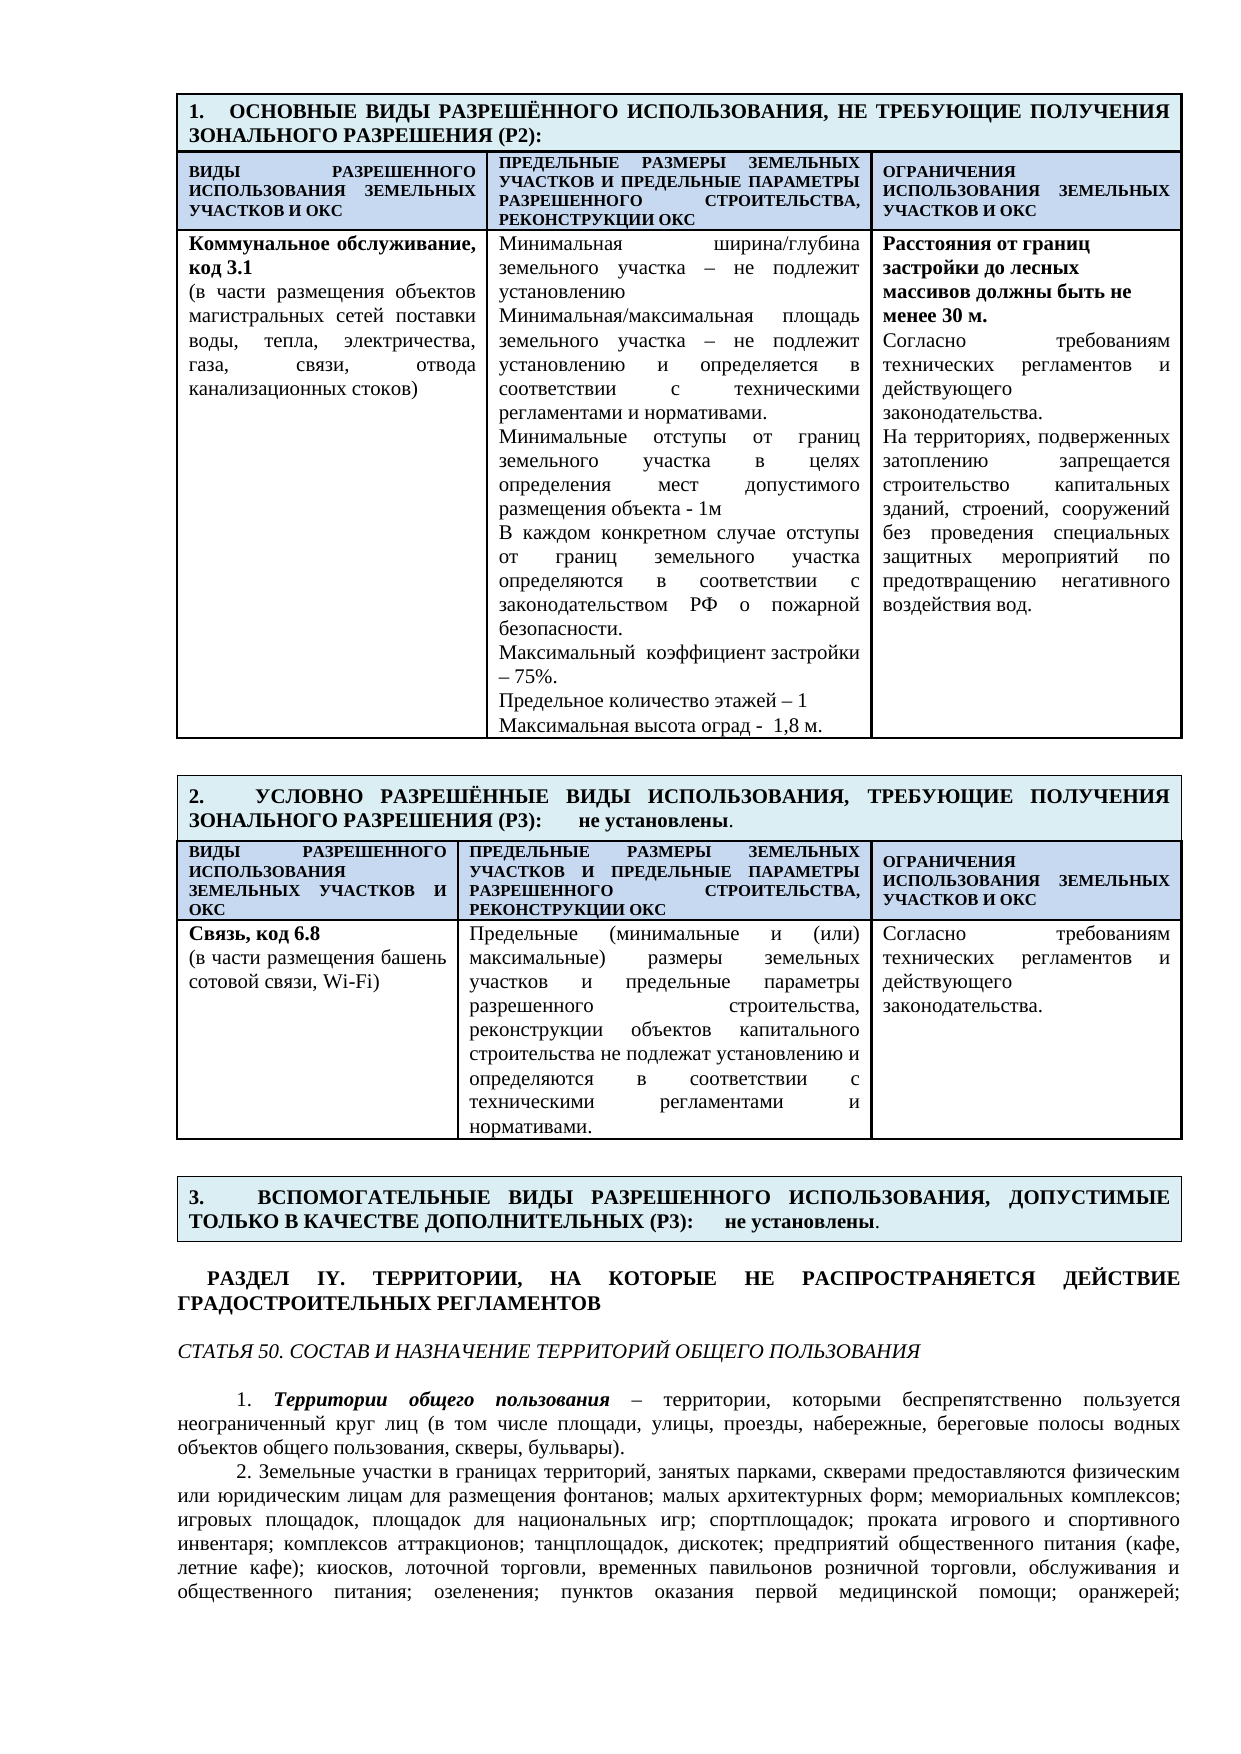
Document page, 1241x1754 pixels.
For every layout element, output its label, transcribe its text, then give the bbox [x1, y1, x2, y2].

table_cell ОГРАНИЧЕНИЯ ИСПОЛЬЗОВАНИЯ ЗЕМЕЛЬНЫХ УЧАСТКОВ И ОКС [873, 153, 1180, 229]
table_header 1. ОСНОВНЫЕ ВИДЫ РАЗРЕШЁННОГО ИСПОЛЬЗОВАНИЯ, не требующие получения зонального разрешения (Р2): [178, 95, 1180, 150]
table_cell Согласно требованиям технических регламентов и действующего законодательства. [873, 921, 1180, 1138]
text РАЗДЕЛ IY. Территории, на которые не распространяется ДЕЙСТВИЕ ГРАДОСТРОИТЕЛЬНЫХ регламентов [177, 1266, 1181, 1314]
table_cell Коммунальное обслуживание, код 3.1 (в части размещения объектов магистральных сетей поставки воды, тепла, электричества, газа, связи, отвода канализационных стоков) [178, 231, 486, 737]
table_cell ВИДЫ РАЗРЕШЕННОГО ИСПОЛЬЗОВАНИЯ ЗЕМЕЛЬНЫХ УЧАСТКОВ И ОКС [178, 842, 457, 919]
table_header 3. ВСПОМОГАТЕЛЬНЫЕ ВИДЫ РАЗРЕШЕННОГО ИСПОЛЬЗОВАНИЯ, допустимые только в качестве дополнительных (Р3): не установлены. [178, 1177, 1181, 1241]
table_cell Связь, код 6.8 (в части размещения башень сотовой связи, Wi-Fi) [178, 921, 457, 1138]
table_cell Расстояния от границ застройки до лесных массивов должны быть не менее 30 м. Согласно требованиям технических регламентов и действующего законодательства. На территориях, подверженных затоплению запрещается строительство капитальных зданий, строений, сооружений без проведения специальных защитных мероприятий по предотвращению негативного воздействия вод. [873, 231, 1180, 737]
text СТАТЬЯ 50. СОСТАВ И НАЗНАЧЕНИЕ ТЕРРИТОРИЙ ОБЩЕГО ПОЛЬЗОВАНИЯ [177, 1338, 1181, 1363]
table_cell ПРЕДЕЛЬНЫЕ РАЗМЕРЫ ЗЕМЕЛЬНЫХ УЧАСТКОВ И ПРЕДЕЛЬНЫЕ ПАРАМЕТРЫ РАЗРЕШЕННОГО СТРОИТЕЛЬСТВА, РЕКОНСТРУКЦИИ ОКС [459, 842, 870, 919]
table_header 2. УСЛОВНО РАЗРЕШЁННЫЕ ВИДЫ ИСПОЛЬЗОВАНИЯ, требующие получения зонального разрешения (Р3): не установлены. [178, 776, 1181, 840]
table_cell ОГРАНИЧЕНИЯ ИСПОЛЬЗОВАНИЯ ЗЕМЕЛЬНЫХ УЧАСТКОВ И ОКС [873, 842, 1180, 919]
table_cell Предельные (минимальные и (или) максимальные) размеры земельных участков и предельные параметры разрешенного строительства, реконструкции объектов капитального строительства не подлежат установлению и определяются в соответствии с техническими регламентами и нормативами. [459, 921, 870, 1138]
text 1. Территории общего пользования – территории, которыми беспрепятственно пользуется неограниченный круг лиц (в том числе площади, улицы, проезды, набережные, береговые полосы водных объектов общего пользования, скверы, бульвары). [177, 1387, 1181, 1459]
table_cell ВИДЫ РАЗРЕШЕННОГО ИСПОЛЬЗОВАНИЯ ЗЕМЕЛЬНЫХ УЧАСТКОВ И ОКС [178, 153, 486, 229]
table_cell Минимальная ширина/глубина земельного участка – не подлежит установлению Минимальная/максимальная площадь земельного участка – не подлежит установлению и определяется в соответствии с техническими регламентами и нормативами. Минимальные отступы от границ земельного участка в целях определения мест допустимого размещения объекта - 1м В каждом конкретном случае отступы от границ земельного участка определяются в соответствии с законодательством РФ о пожарной безопасности. Максимальный коэффициент застройки – 75%. Предельное количество этажей – 1 Максимальная высота оград - 1,8 м. [488, 231, 870, 737]
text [177, 1459, 1181, 1603]
table_cell ПРЕДЕЛЬНЫЕ РАЗМЕРЫ ЗЕМЕЛЬНЫХ УЧАСТКОВ И ПРЕДЕЛЬНЫЕ ПАРАМЕТРЫ РАЗРЕШЕННОГО СТРОИТЕЛЬСТВА, РЕКОНСТРУКЦИИ ОКС [488, 153, 870, 229]
